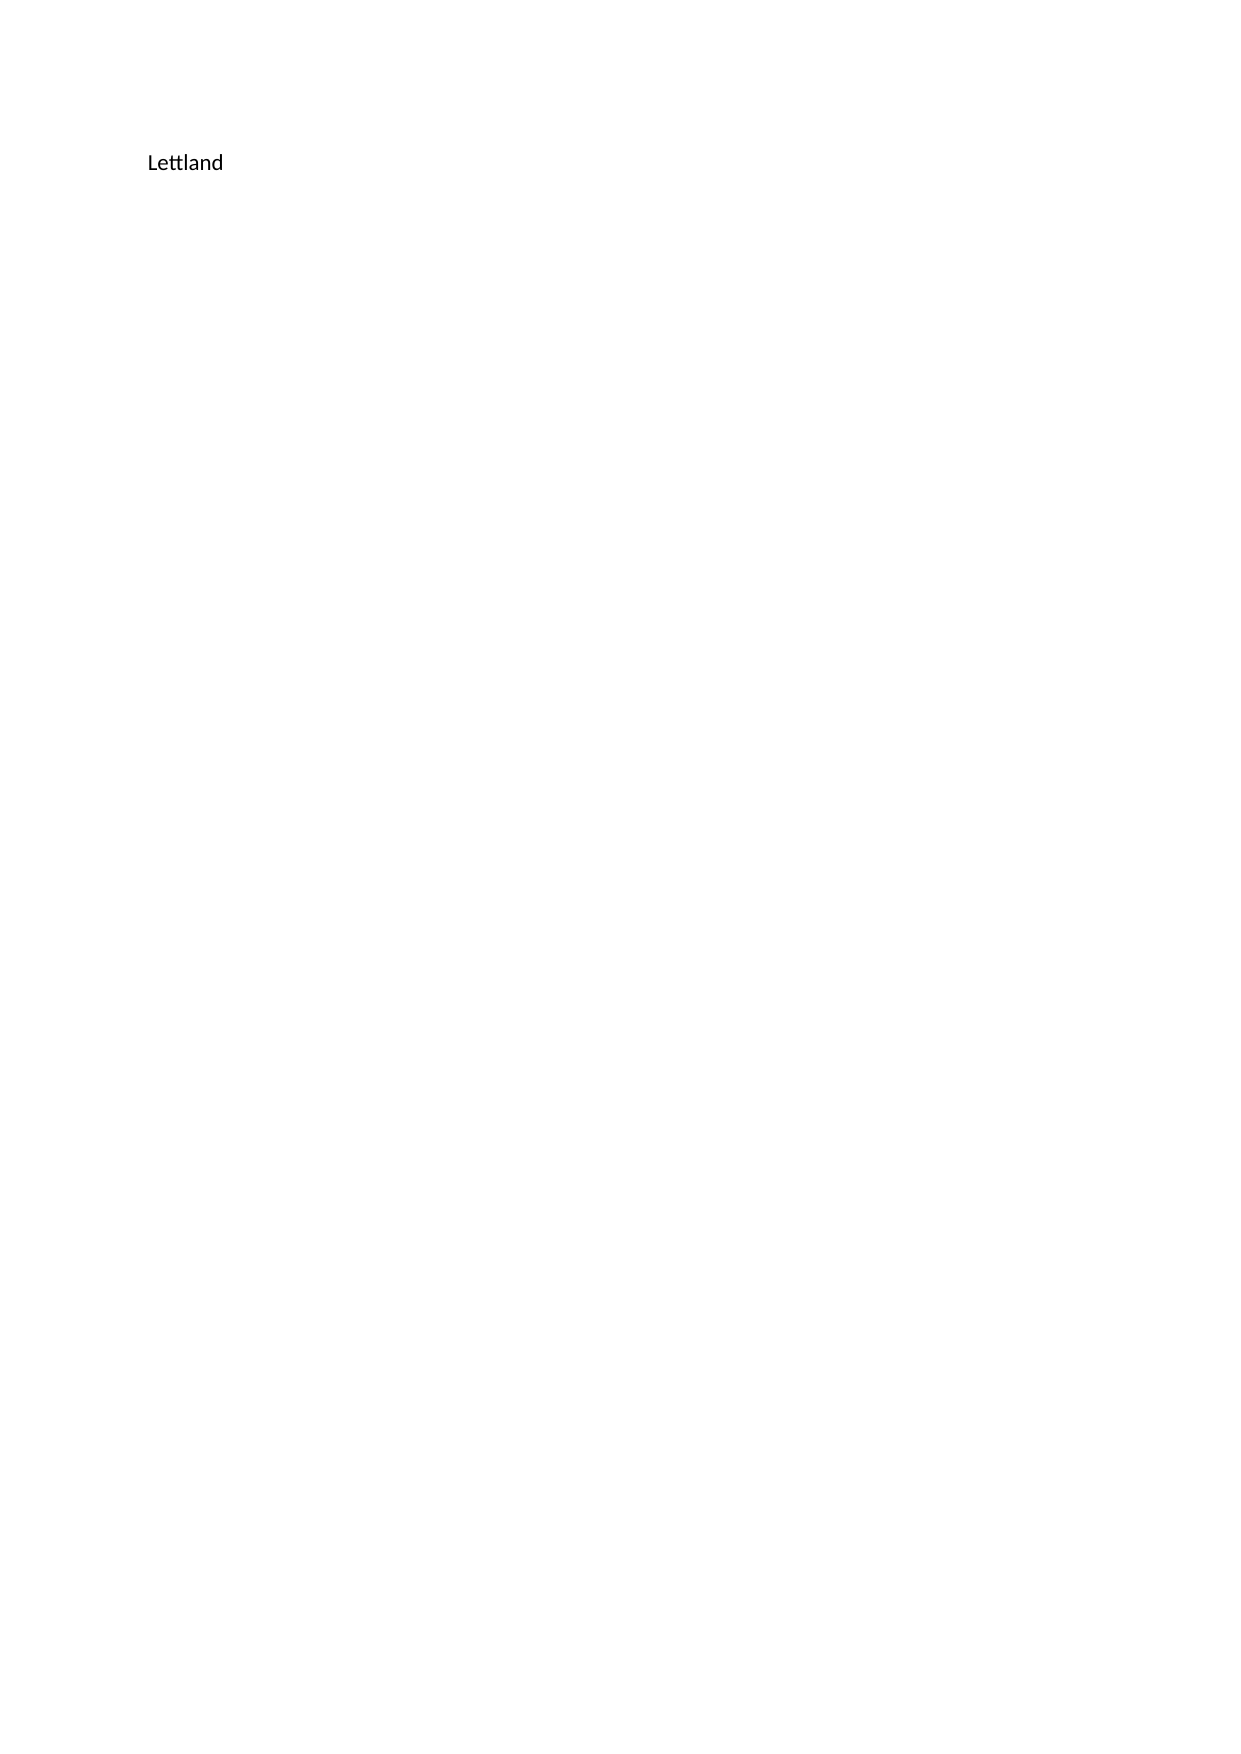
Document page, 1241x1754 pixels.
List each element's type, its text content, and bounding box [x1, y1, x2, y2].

text Lettland [148, 148, 1093, 176]
